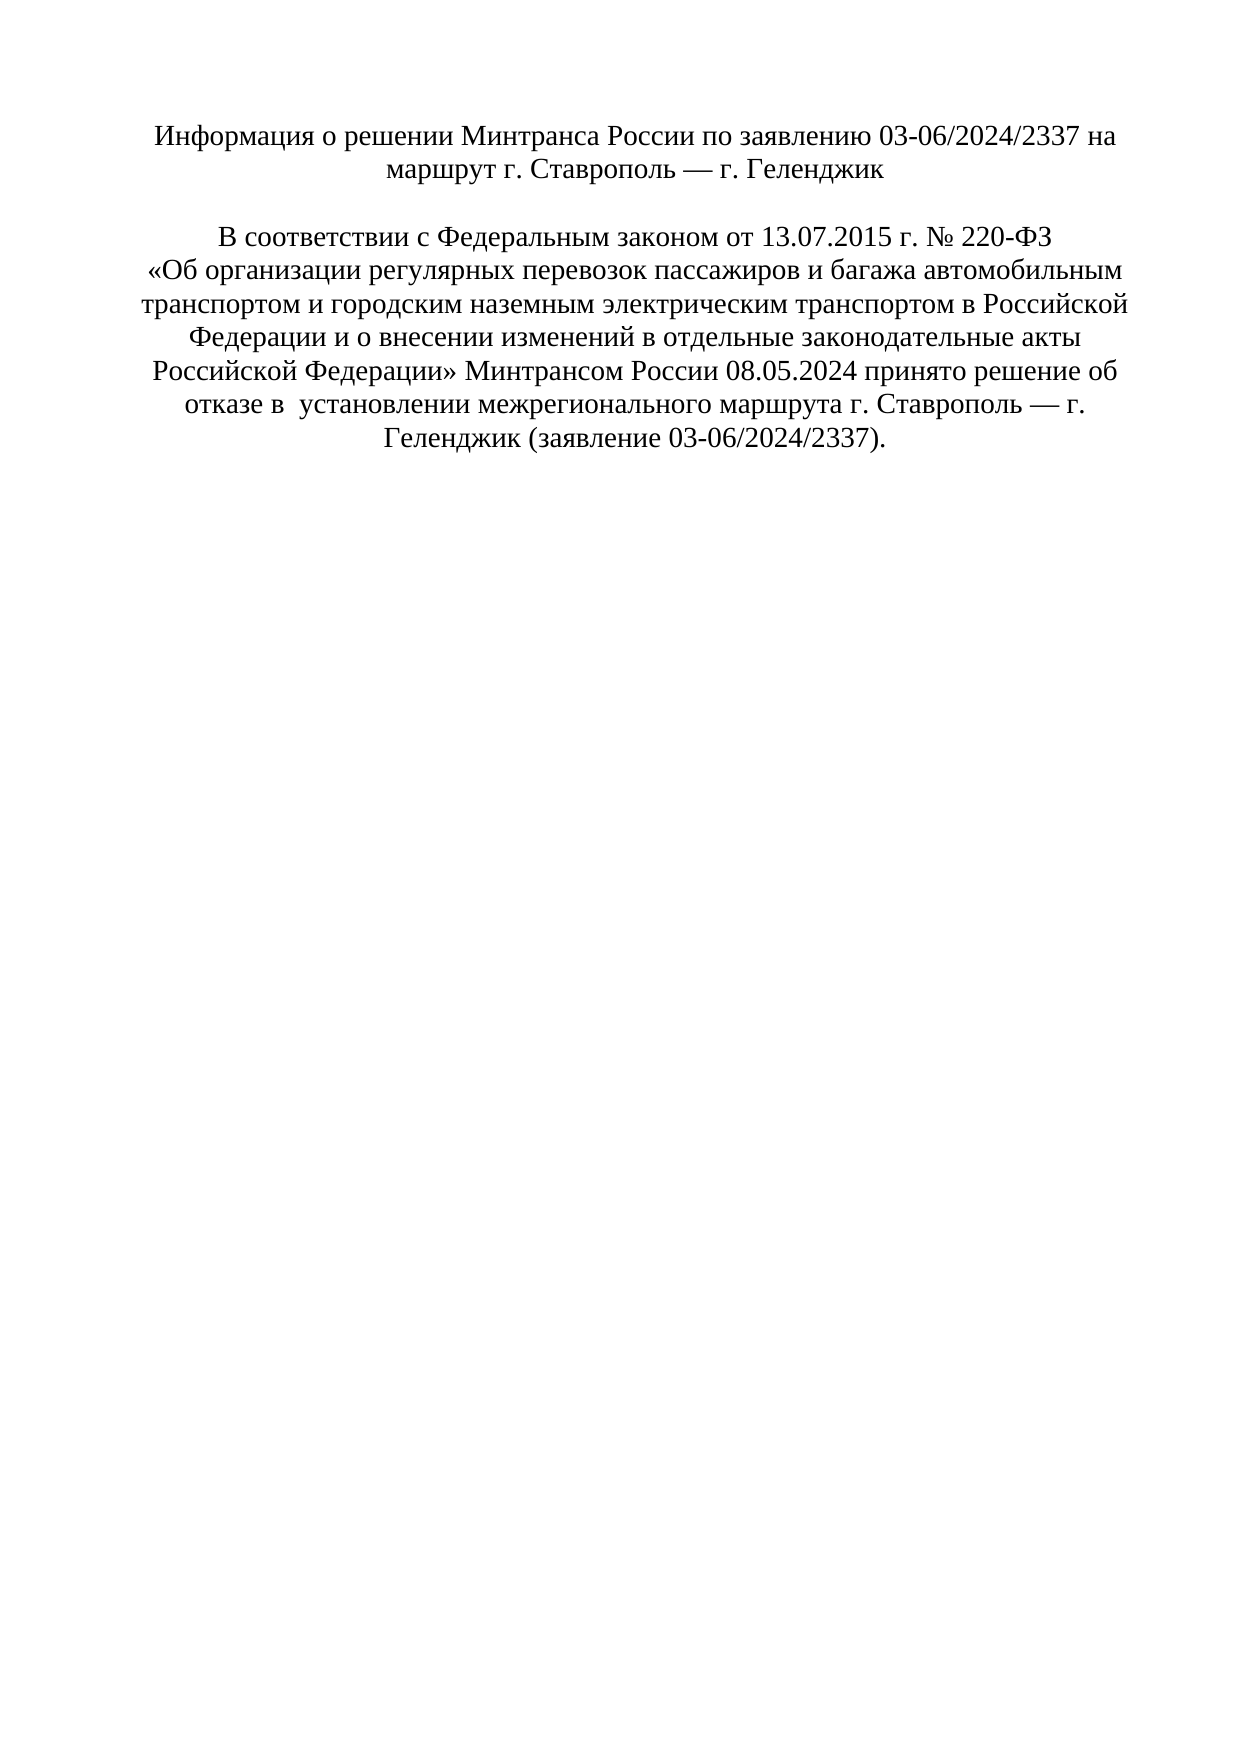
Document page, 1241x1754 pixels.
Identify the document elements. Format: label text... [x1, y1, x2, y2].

text В соответствии с Федеральным законом от 13.07.2015 г. № 220-ФЗ «Об организации регулярных перевозок пассажиров и багажа автомобильным транспортом и городским наземным электрическим транспортом в Российской Федерации и о внесении изменений в отдельные законодательные акты Российской Федерации» Минтрансом России 08.05.2024 принято решение об отказе в установлении межрегионального маршрута г. Ставрополь — г. Геленджик (заявление 03-06/2024/2337). [118, 219, 1152, 453]
text Информация о решении Минтранса России по заявлению 03-06/2024/2337 на маршрут г. Ставрополь — г. Геленджик [118, 118, 1152, 185]
